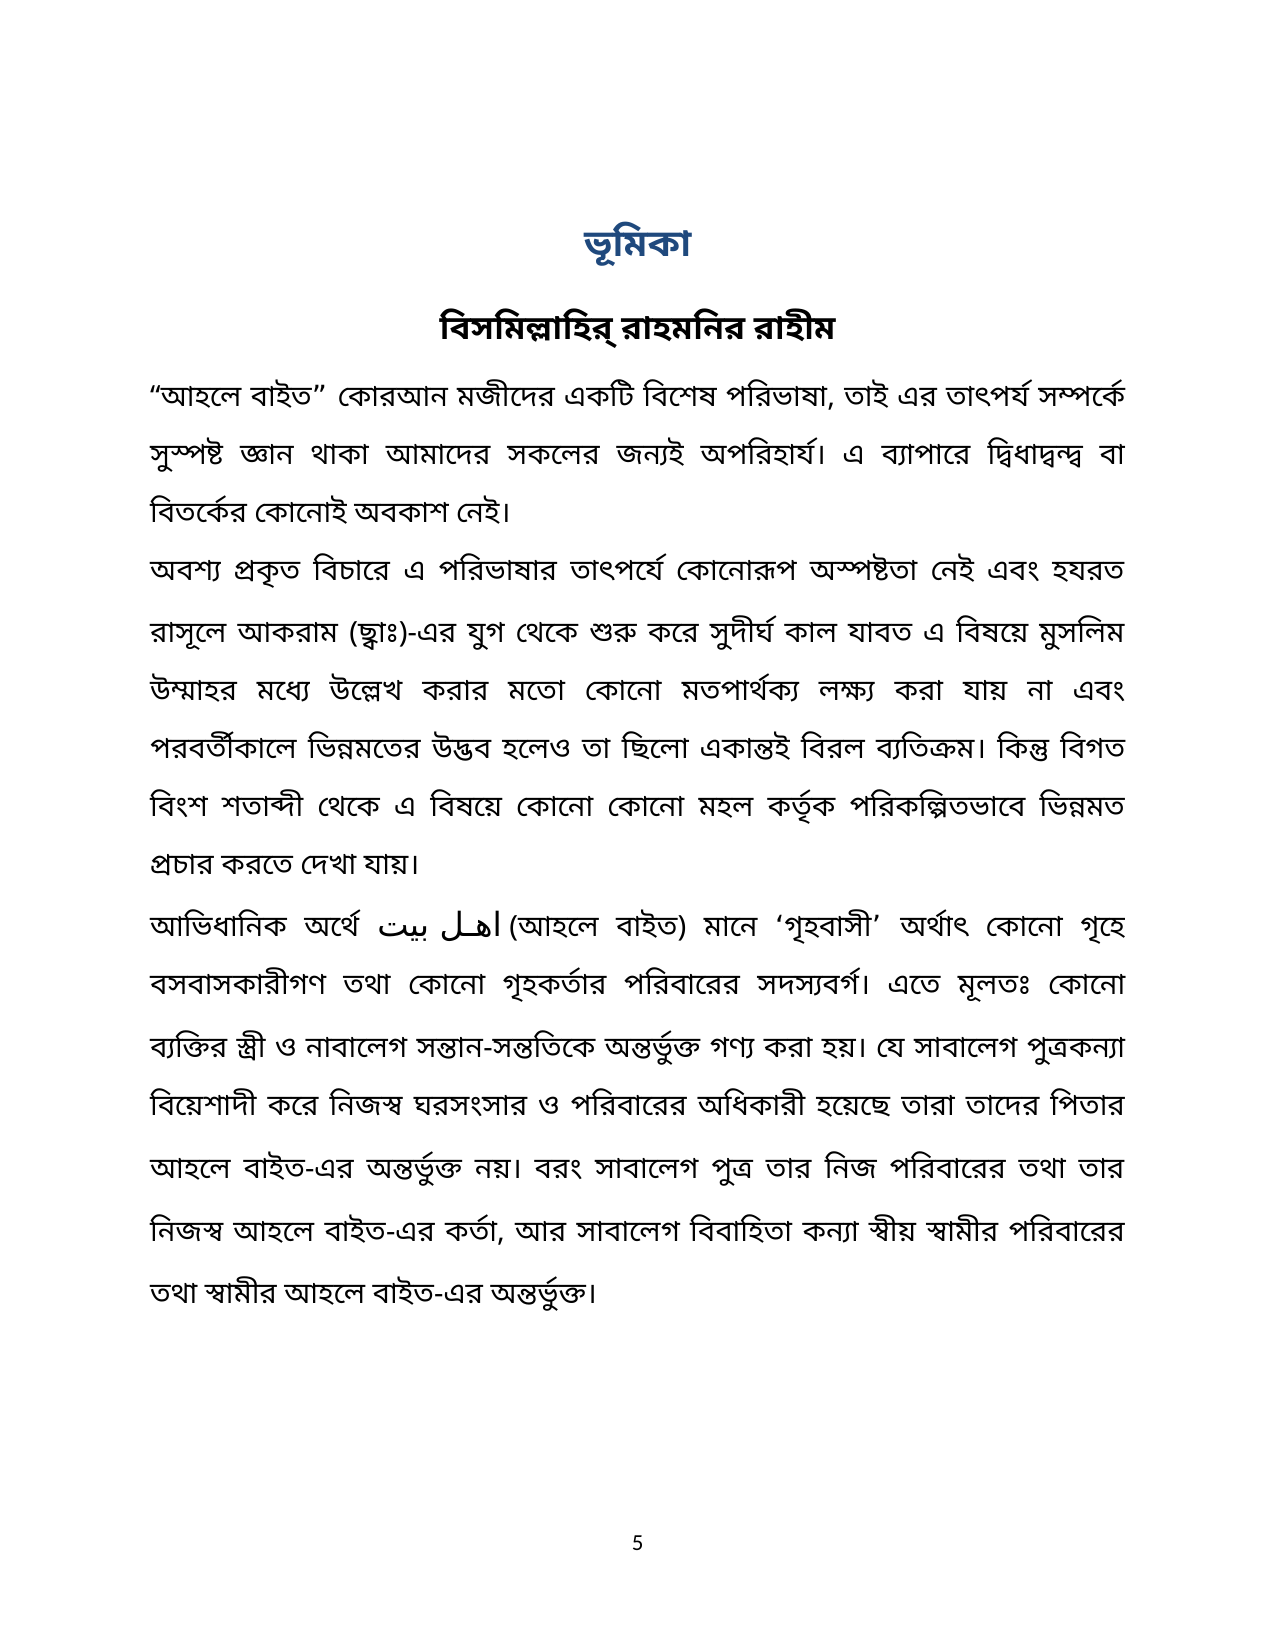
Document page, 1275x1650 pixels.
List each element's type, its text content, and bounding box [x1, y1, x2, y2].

text আভিধানিক অর্থে اهل بيت (আহলে বাইত) মানে ‘গৃহবাসী’ অর্থাৎ কোনো গৃহে বসবাসকারীগণ তথা কোনো গৃহকর্তার পরিবারের সদস্যবর্গ। এতে মূলতঃ কোনো ব্যক্তির স্ত্রী ও নাবালেগ সন্তান-সন্ততিকে অন্তর্ভুক্ত গণ্য করা হয়। যে সাবালেগ পুত্রকন্যা বিয়েশাদী করে নিজস্ব ঘরসংসার ও পরিবারের অধিকারী হয়েছে তারা তাদের পিতার আহলে বাইত-এর অন্তর্ভুক্ত নয়। বরং সাবালেগ পুত্র তার নিজ পরিবারের তথা তার নিজস্ব আহলে বাইত-এর কর্তা, আর সাবালেগ বিবাহিতা কন্যা স্বীয় স্বামীর পরিবারের তথা স্বামীর আহলে বাইত-এর অন্তর্ভুক্ত। [150, 906, 1125, 1316]
text বিসমিল্লাহির্ রাহমনির রাহীম [150, 309, 1125, 353]
text অবশ্য প্রকৃত বিচারে এ পরিভাষার তাৎপর্যে কোনোরূপ অস্পষ্টতা নেই এবং হযরত রাসূলে আকরাম (ছ্বাঃ)-এর যুগ থেকে শুরু করে সুদীর্ঘ কাল যাবত এ বিষয়ে মুসলিম উম্মাহর মধ্যে উল্লেখ করার মতো কোনো মতপার্থক্য লক্ষ্য করা যায় না এবং পরবর্তীকালে ভিন্নমতের উদ্ভব হলেও তা ছিলো একান্তই বিরল ব্যতিক্রম। কিন্তু বিগত বিংশ শতাব্দী থেকে এ বিষয়ে কোনো কোনো মহল কর্তৃক পরিকল্পিতভাবে ভিন্নমত প্রচার করতে দেখা যায়। [150, 553, 1125, 886]
subtitle ভূমিকা [150, 222, 1125, 272]
text “আহলে বাইত” কোরআন মজীদের একটি বিশেষ পরিভাষা, তাই এর তাৎপর্য সম্পর্কে সুস্পষ্ট জ্ঞান থাকা আমাদের সকলের জন্যই অপরিহার্য। এ ব্যাপারে দ্বিধাদ্বন্দ্ব বা বিতর্কের কোনোই অবকাশ নেই। [150, 375, 1125, 534]
